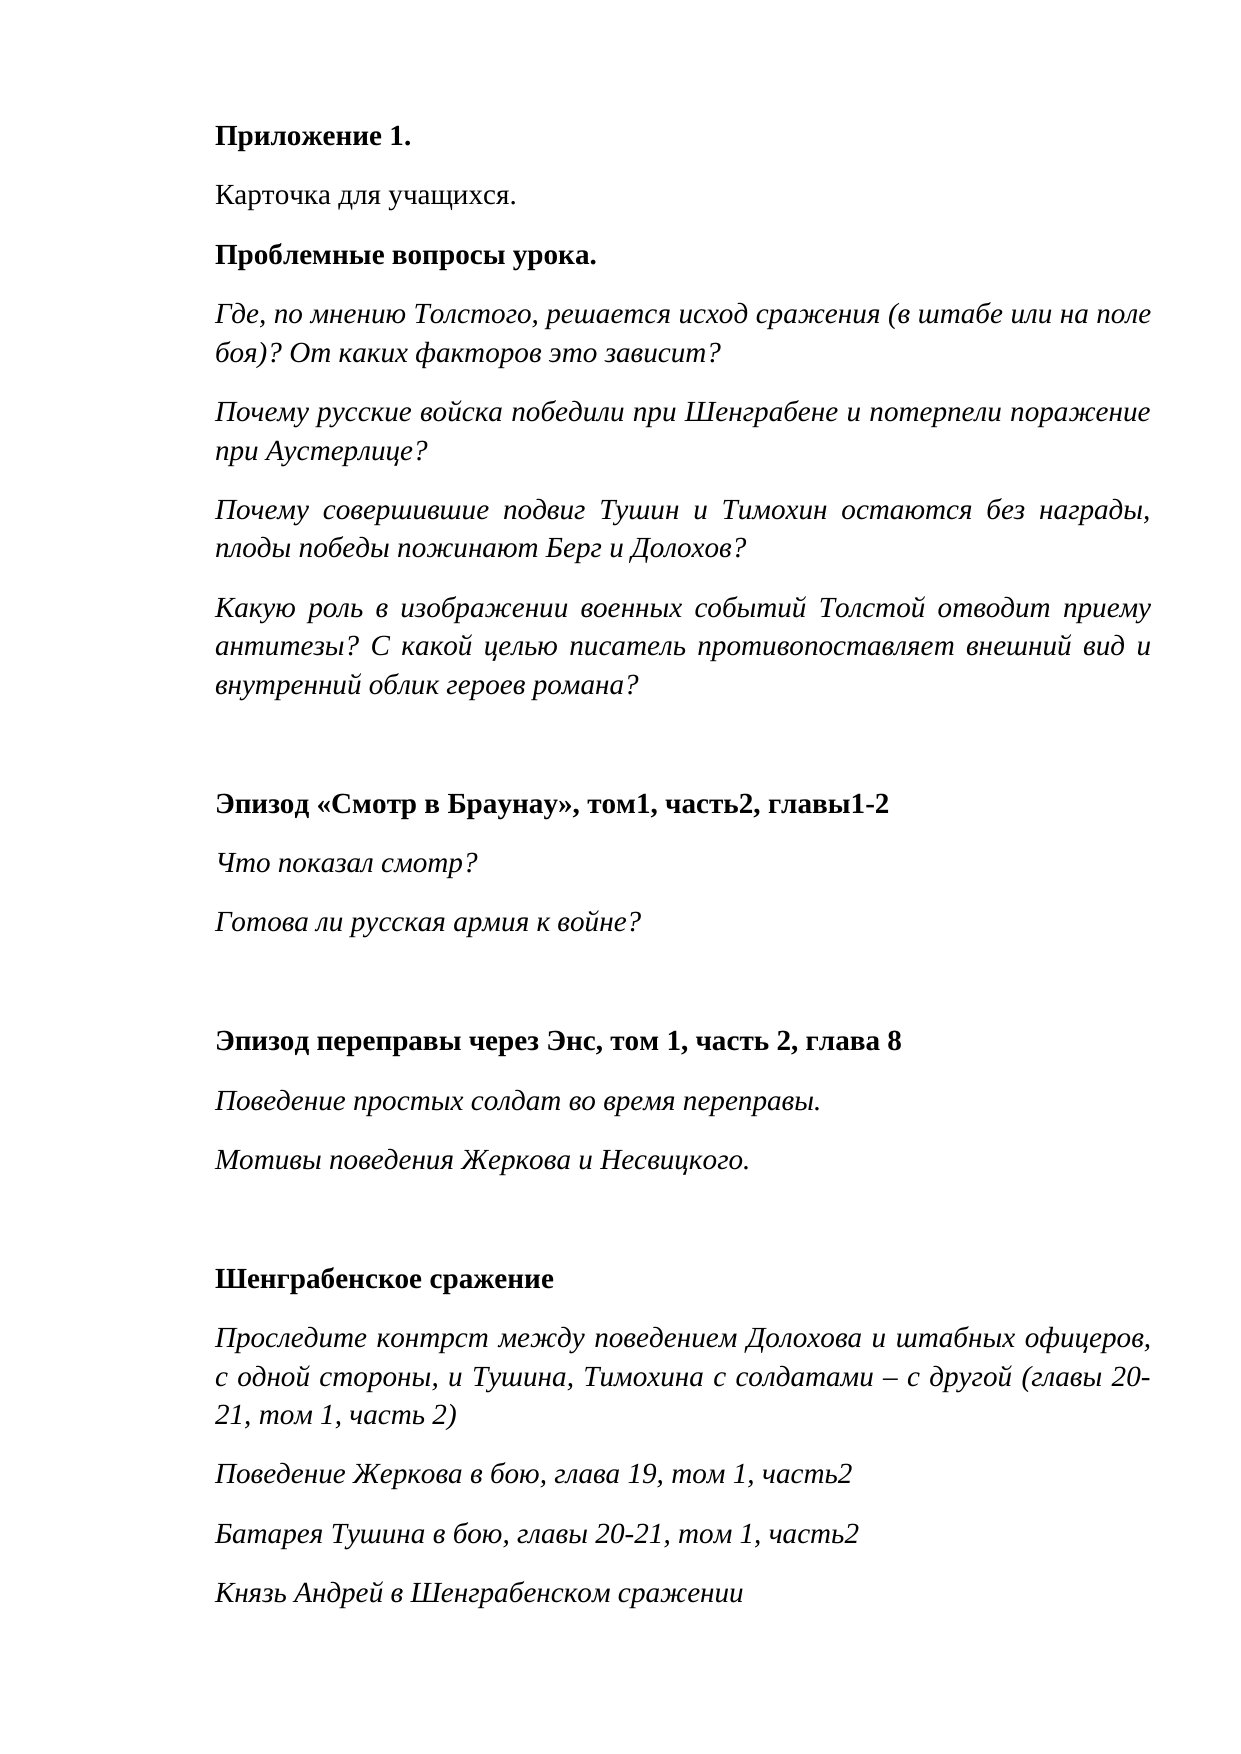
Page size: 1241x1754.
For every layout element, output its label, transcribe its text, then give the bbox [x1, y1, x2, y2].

text Приложение 1. [215, 118, 1152, 152]
text Эпизод «Смотр в Браунау», том1, часть2, главы1-2 [215, 786, 1152, 819]
text Князь Андрей в Шенграбенском сражении [215, 1575, 1152, 1609]
text Проблемные вопросы урока. [215, 237, 1152, 270]
text Что показал смотр? [215, 845, 1152, 879]
text Мотивы поведения Жеркова и Несвицкого. [215, 1142, 1152, 1176]
text Батарея Тушина в бою, главы 20-21, том 1, часть2 [215, 1516, 1152, 1549]
text Поведение Жеркова в бою, глава 19, том 1, часть2 [215, 1457, 1152, 1490]
text Где, по мнению Толстого, решается исход сражения (в штабе или на поле боя)? От каких факторов это зависит? [215, 296, 1152, 368]
text Почему совершившие подвиг Тушин и Тимохин остаются без награды, плоды победы пожинают Берг и Долохов? [215, 492, 1152, 564]
text Карточка для учащихся. [215, 177, 1152, 211]
text Поведение простых солдат во время переправы. [215, 1083, 1152, 1116]
text Готова ли русская армия к войне? [215, 904, 1152, 938]
text Эпизод переправы через Энс, том 1, часть 2, глава 8 [215, 1023, 1152, 1057]
text Почему русские войска победили при Шенграбене и потерпели поражение при Аустерлице? [215, 394, 1152, 466]
text Проследите контрст между поведением Долохова и штабных офицеров, с одной стороны, и Тушина, Тимохина с солдатами – с другой (главы 20-21, том 1, часть 2) [215, 1320, 1152, 1431]
text Какую роль в изображении военных событий Толстой отводит приему антитезы? С какой целью писатель противопоставляет внешний вид и внутренний облик героев романа? [215, 590, 1152, 701]
text Шенграбенское сражение [215, 1261, 1152, 1294]
